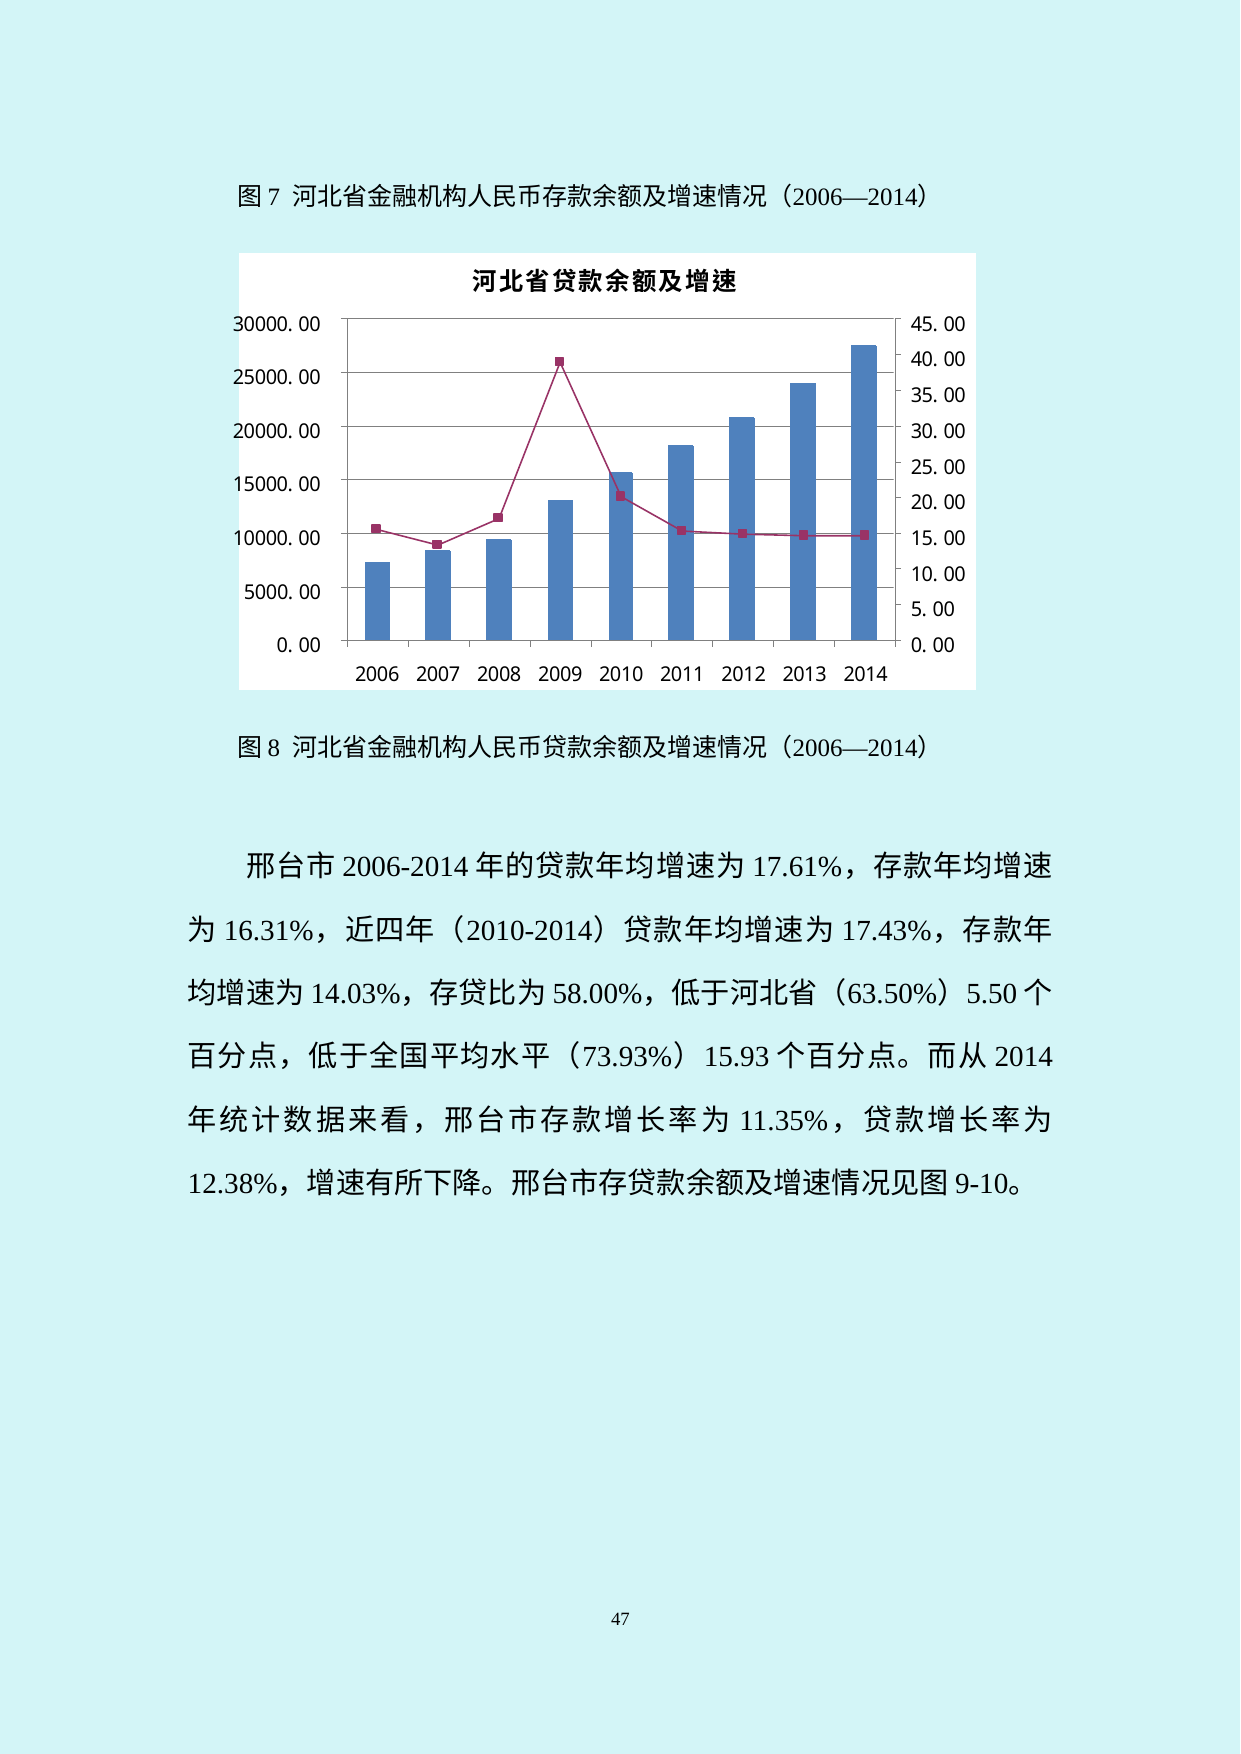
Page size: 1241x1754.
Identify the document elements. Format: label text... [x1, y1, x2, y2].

text 图7 河北省金融机构人民币存款余额及增速情况（2006—2014） [187, 162, 1053, 227]
text 图8 河北省金融机构人民币贷款余额及增速情况（2006—2014） [187, 713, 1053, 778]
text 邢台市2006-2014年的贷款年均增速为17.61%，存款年均增速为16.31%，近四年（2010-2014）贷款年均增速为17.43%，存款年均增速为14.03%，存贷比为58.00%，低于河北省（63.50%）5.50个百分点，低于全国平均水平（73.93%）15.93个百分点。而从2014年统计数据来看，邢台市存款增长率为11.35%，贷款增长率为12.38%，增速有所下降。邢台市存贷款余额及增速情况见图 9-10。 [187, 843, 1053, 1202]
